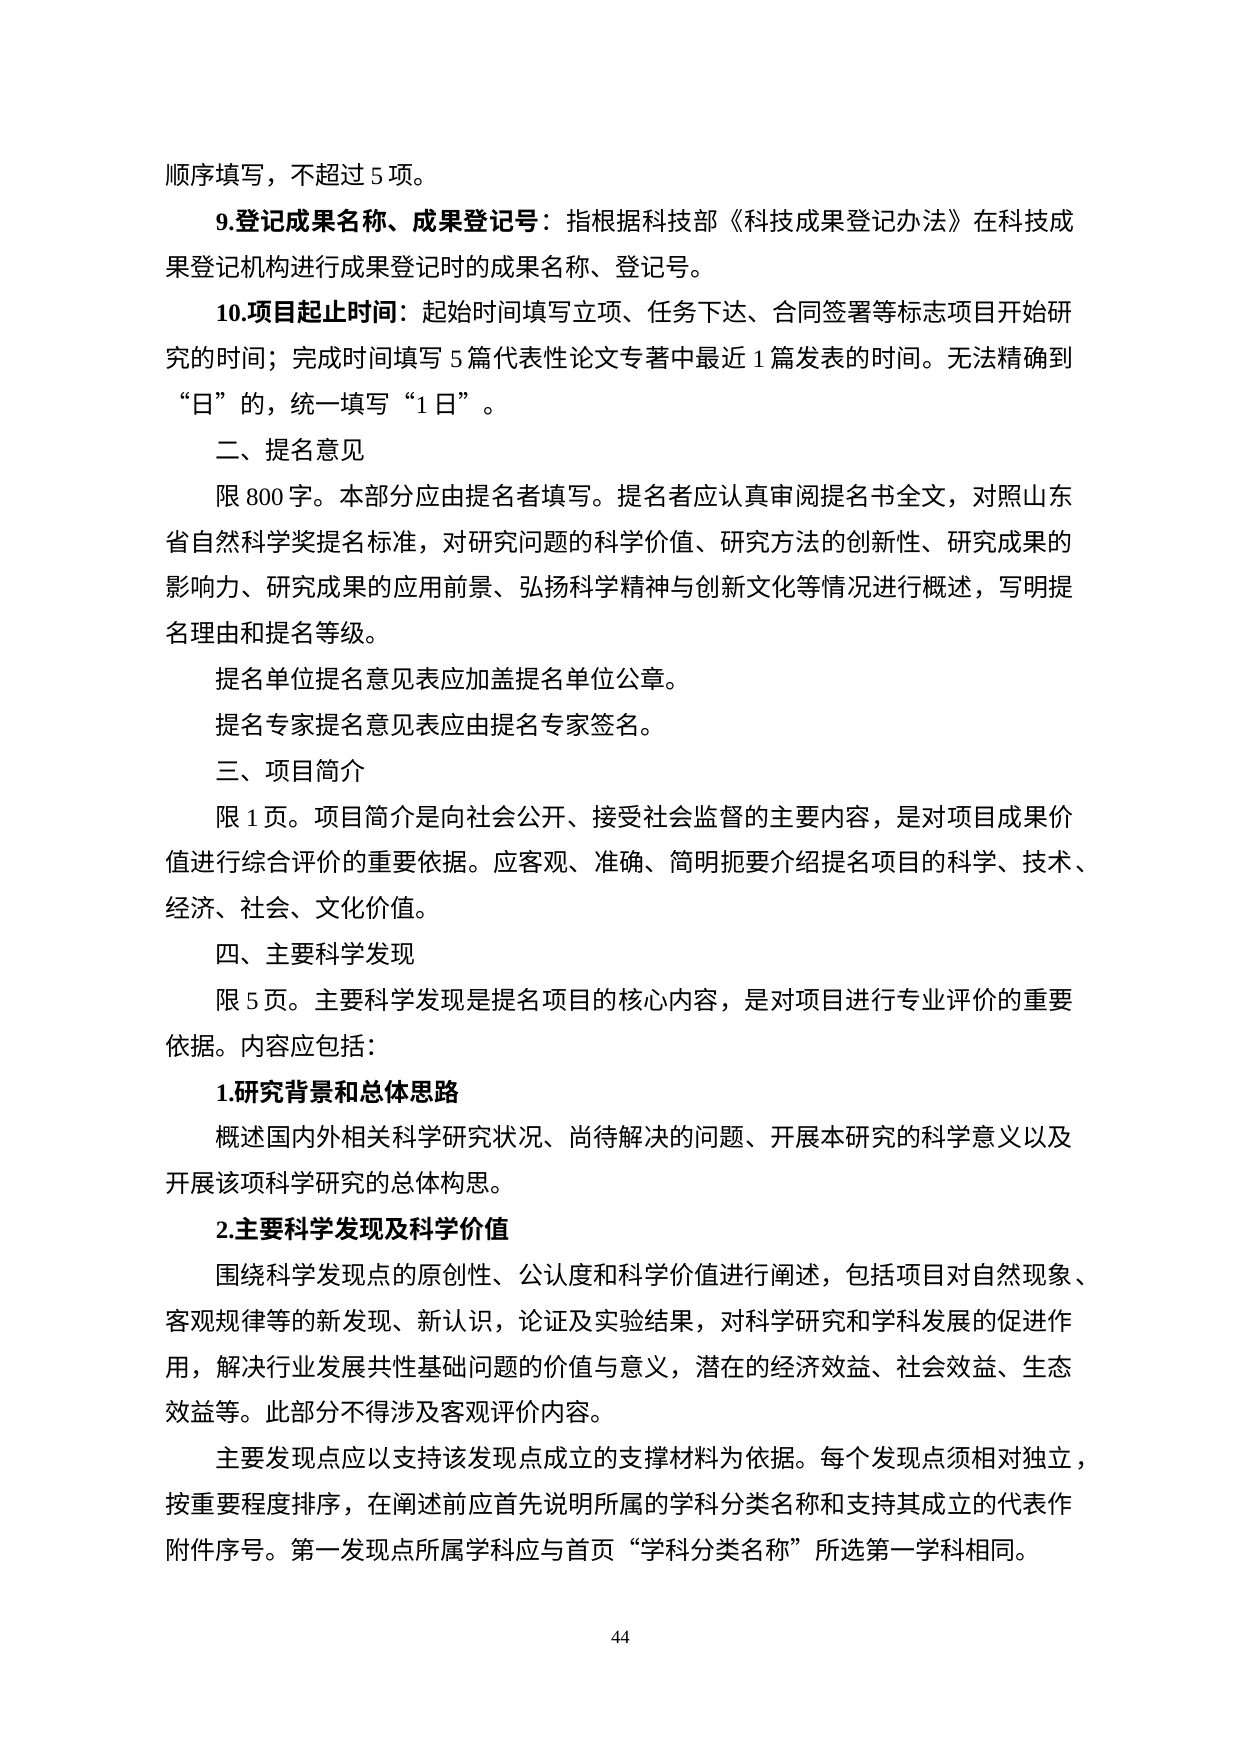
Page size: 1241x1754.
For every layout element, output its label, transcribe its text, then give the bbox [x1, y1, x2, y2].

text 限800字。本部分应由提名者填写。提名者应认真审阅提名书全文，对照山东省自然科学奖提名标准，对研究问题的科学价值、研究方法的创新性、研究成果的影响力、研究成果的应用前景、弘扬科学精神与创新文化等情况进行概述，写明提名理由和提名等级。 [165, 468, 1075, 652]
text 限1页。项目简介是向社会公开、接受社会监督的主要内容，是对项目成果价值进行综合评价的重要依据。应客观、准确、简明扼要介绍提名项目的科学、技术、经济、社会、文化价值。 [165, 789, 1075, 927]
text 主要发现点应以支持该发现点成立的支撑材料为依据。每个发现点须相对独立，按重要程度排序，在阐述前应首先说明所属的学科分类名称和支持其成立的代表作附件序号。第一发现点所属学科应与首页“学科分类名称”所选第一学科相同。 [165, 1431, 1075, 1568]
text 围绕科学发现点的原创性、公认度和科学价值进行阐述，包括项目对自然现象、客观规律等的新发现、新认识，论证及实验结果，对科学研究和学科发展的促进作用，解决行业发展共性基础问题的价值与意义，潜在的经济效益、社会效益、生态效益等。此部分不得涉及客观评价内容。 [165, 1248, 1075, 1431]
text 四、主要科学发现 [165, 927, 1075, 973]
text 1.研究背景和总体思路 [165, 1064, 1075, 1110]
text 三、项目简介 [165, 743, 1075, 789]
text 二、提名意见 [165, 423, 1075, 468]
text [165, 148, 1075, 193]
text 9.登记成果名称、成果登记号：指根据科技部《科技成果登记办法》在科技成果登记机构进行成果登记时的成果名称、登记号。 [165, 193, 1075, 285]
text 提名专家提名意见表应由提名专家签名。 [165, 698, 1075, 743]
text 10.项目起止时间：起始时间填写立项、任务下达、合同签署等标志项目开始研究的时间；完成时间填写5篇代表性论文专著中最近1篇发表的时间。无法精确到“日”的，统一填写“1日”。 [165, 285, 1075, 423]
text 限5页。主要科学发现是提名项目的核心内容，是对项目进行专业评价的重要依据。内容应包括： [165, 973, 1075, 1064]
text 提名单位提名意见表应加盖提名单位公章。 [165, 652, 1075, 698]
text 2.主要科学发现及科学价值 [165, 1202, 1075, 1248]
text 概述国内外相关科学研究状况、尚待解决的问题、开展本研究的科学意义以及开展该项科学研究的总体构思。 [165, 1110, 1075, 1202]
